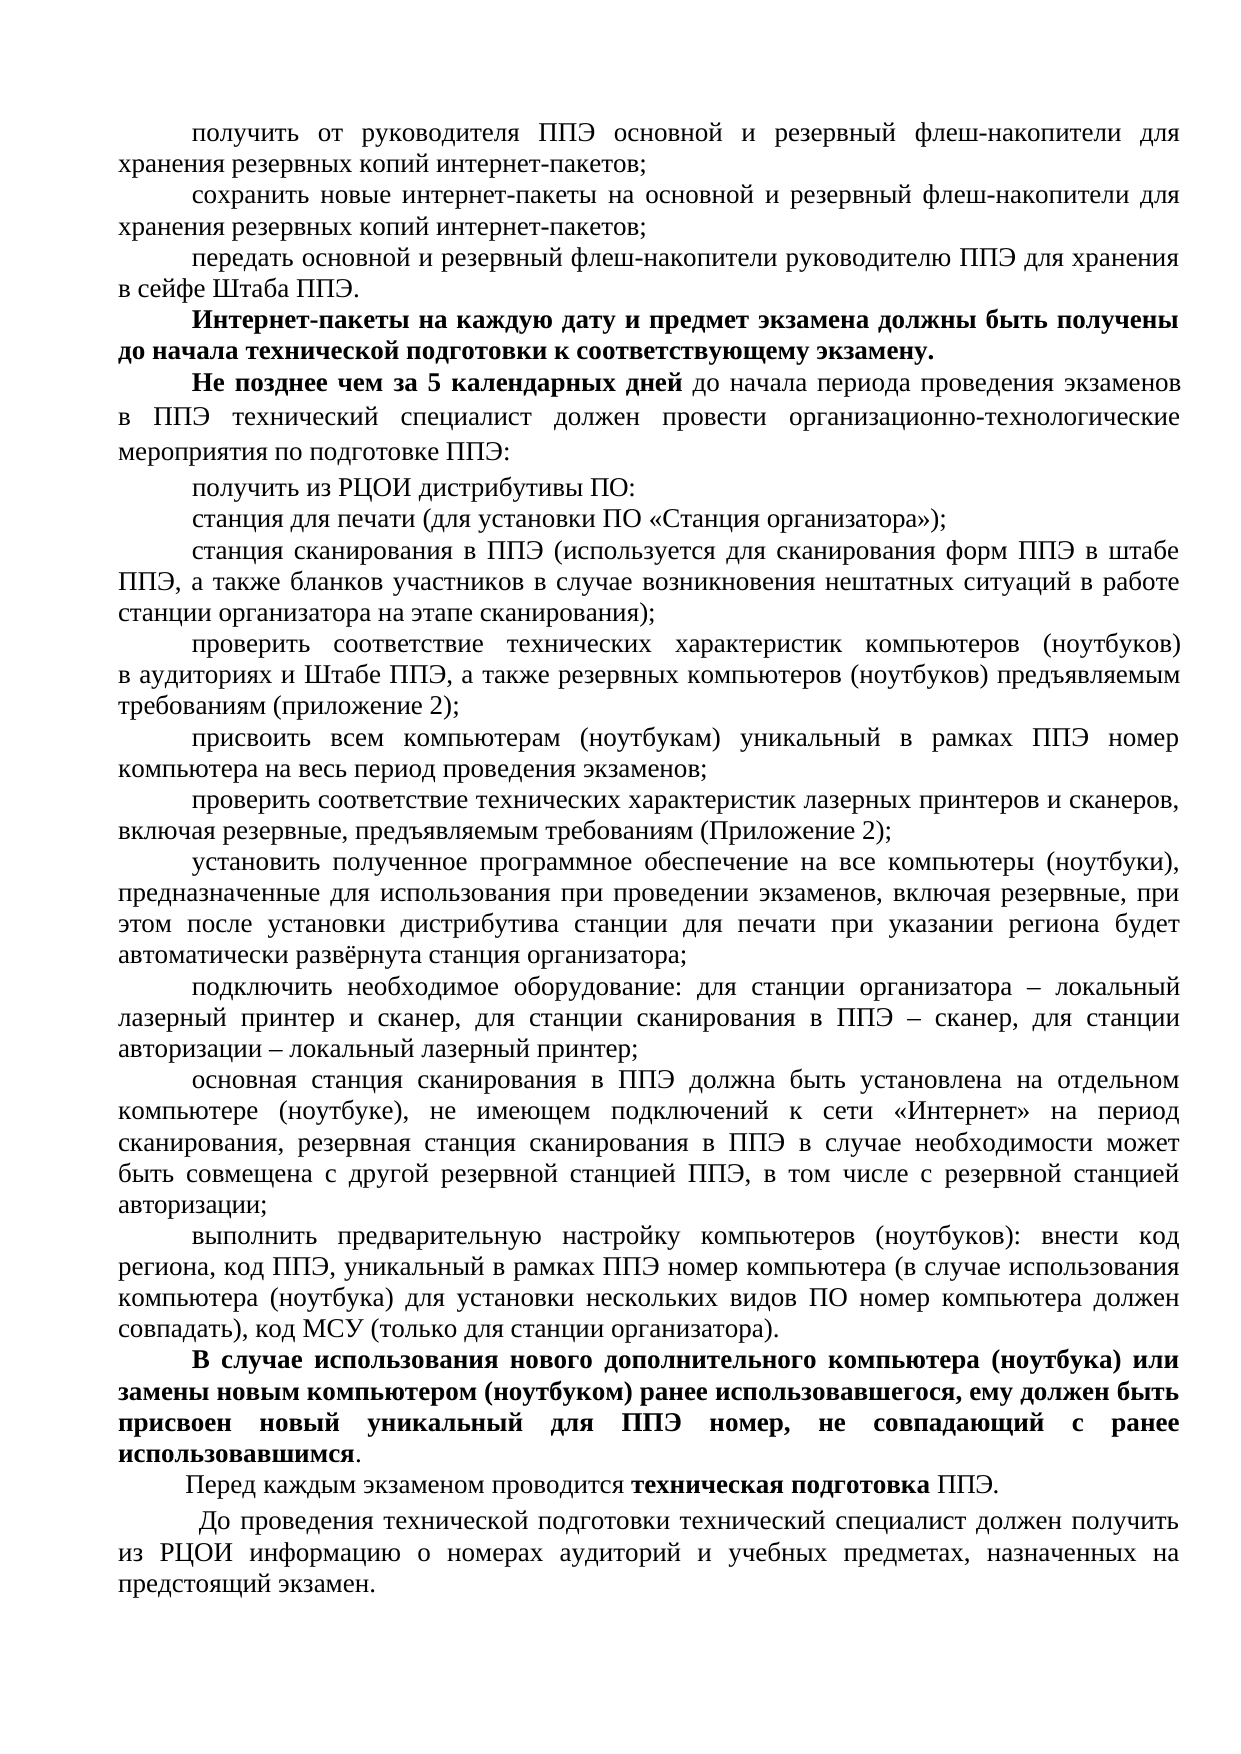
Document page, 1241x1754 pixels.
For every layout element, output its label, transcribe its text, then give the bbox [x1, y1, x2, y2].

text основная станция сканирования в ППЭ должна быть установлена на отдельном компьютере (ноутбуке), не имеющем подключений к сети «Интернет» на период сканирования, резервная станция сканирования в ППЭ в случае необходимости может быть совмещена с другой резервной станцией ППЭ, в том числе с резервной станцией авторизации; [118, 1063, 1181, 1219]
text проверить соответствие технических характеристик лазерных принтеров и сканеров, включая резервные, предъявляемым требованиям (Приложение 2); [118, 783, 1181, 845]
text присвоить всем компьютерам (ноутбукам) уникальный в рамках ППЭ номер компьютера на весь период проведения экзаменов; [118, 721, 1180, 783]
text получить из РЦОИ дистрибутивы ПО: [192, 471, 1207, 502]
text В случае использования нового дополнительного компьютера (ноутбука) или замены новым компьютером (ноутбуком) ранее использовавшегося, ему должен быть присвоен новый уникальный для ППЭ номер, не совпадающий с ранее использовавшимся. [118, 1344, 1180, 1468]
text передать основной и резервный флеш-накопители руководителю ППЭ для хранения в сейфе Штаба ППЭ. [118, 241, 1181, 303]
text станция сканирования в ППЭ (используется для сканирования форм ППЭ в штабе ППЭ, а также бланков участников в случае возникновения нештатных ситуаций в работе станции организатора на этапе сканирования); [118, 534, 1181, 627]
text установить полученное программное обеспечение на все компьютеры (ноутбуки), предназначенные для использования при проведении экзаменов, включая резервные, при этом после установки дистрибутива станции для печати при указании региона будет автоматически развёрнута станция организатора; [118, 845, 1181, 970]
text проверить соответствие технических характеристик компьютеров (ноутбуков) в аудиториях и Штабе ППЭ, а также резервных компьютеров (ноутбуков) предъявляемым требованиям (приложение 2); [118, 627, 1181, 721]
text получить от руководителя ППЭ основной и резервный флеш-накопители для хранения резервных копий интернет-пакетов; [118, 116, 1181, 178]
text сохранить новые интернет-пакеты на основной и резервный флеш-накопители для хранения резервных копий интернет-пакетов; [118, 178, 1181, 241]
text До проведения технической подготовки технический специалист должен получить из РЦОИ информацию о номерах аудиторий и учебных предметах, назначенных на предстоящий экзамен. [118, 1504, 1181, 1598]
text Интернет-пакеты на каждую дату и предмет экзамена должны быть получены до начала технической подготовки к соответствующему экзамену. [118, 303, 1180, 366]
text Перед каждым экзаменом проводится техническая подготовка ППЭ. [77, 1468, 1207, 1499]
text подключить необходимое оборудование: для станции организатора – локальный лазерный принтер и сканер, для станции сканирования в ППЭ – сканер, для станции авторизации – локальный лазерный принтер; [118, 970, 1181, 1063]
text выполнить предварительную настройку компьютеров (ноутбуков): внести код региона, код ППЭ, уникальный в рамках ППЭ номер компьютера (в случае использования компьютера (ноутбука) для установки нескольких видов ПО номер компьютера должен совпадать), код МСУ (только для станции организатора). [118, 1219, 1181, 1344]
text Не позднее чем за 5 календарных дней до начала периода проведения экзаменов в ППЭ технический специалист должен провести организационно-технологические мероприятия по подготовке ППЭ: [118, 366, 1181, 466]
text станция для печати (для установки ПО «Станция организатора»); [192, 502, 1207, 534]
